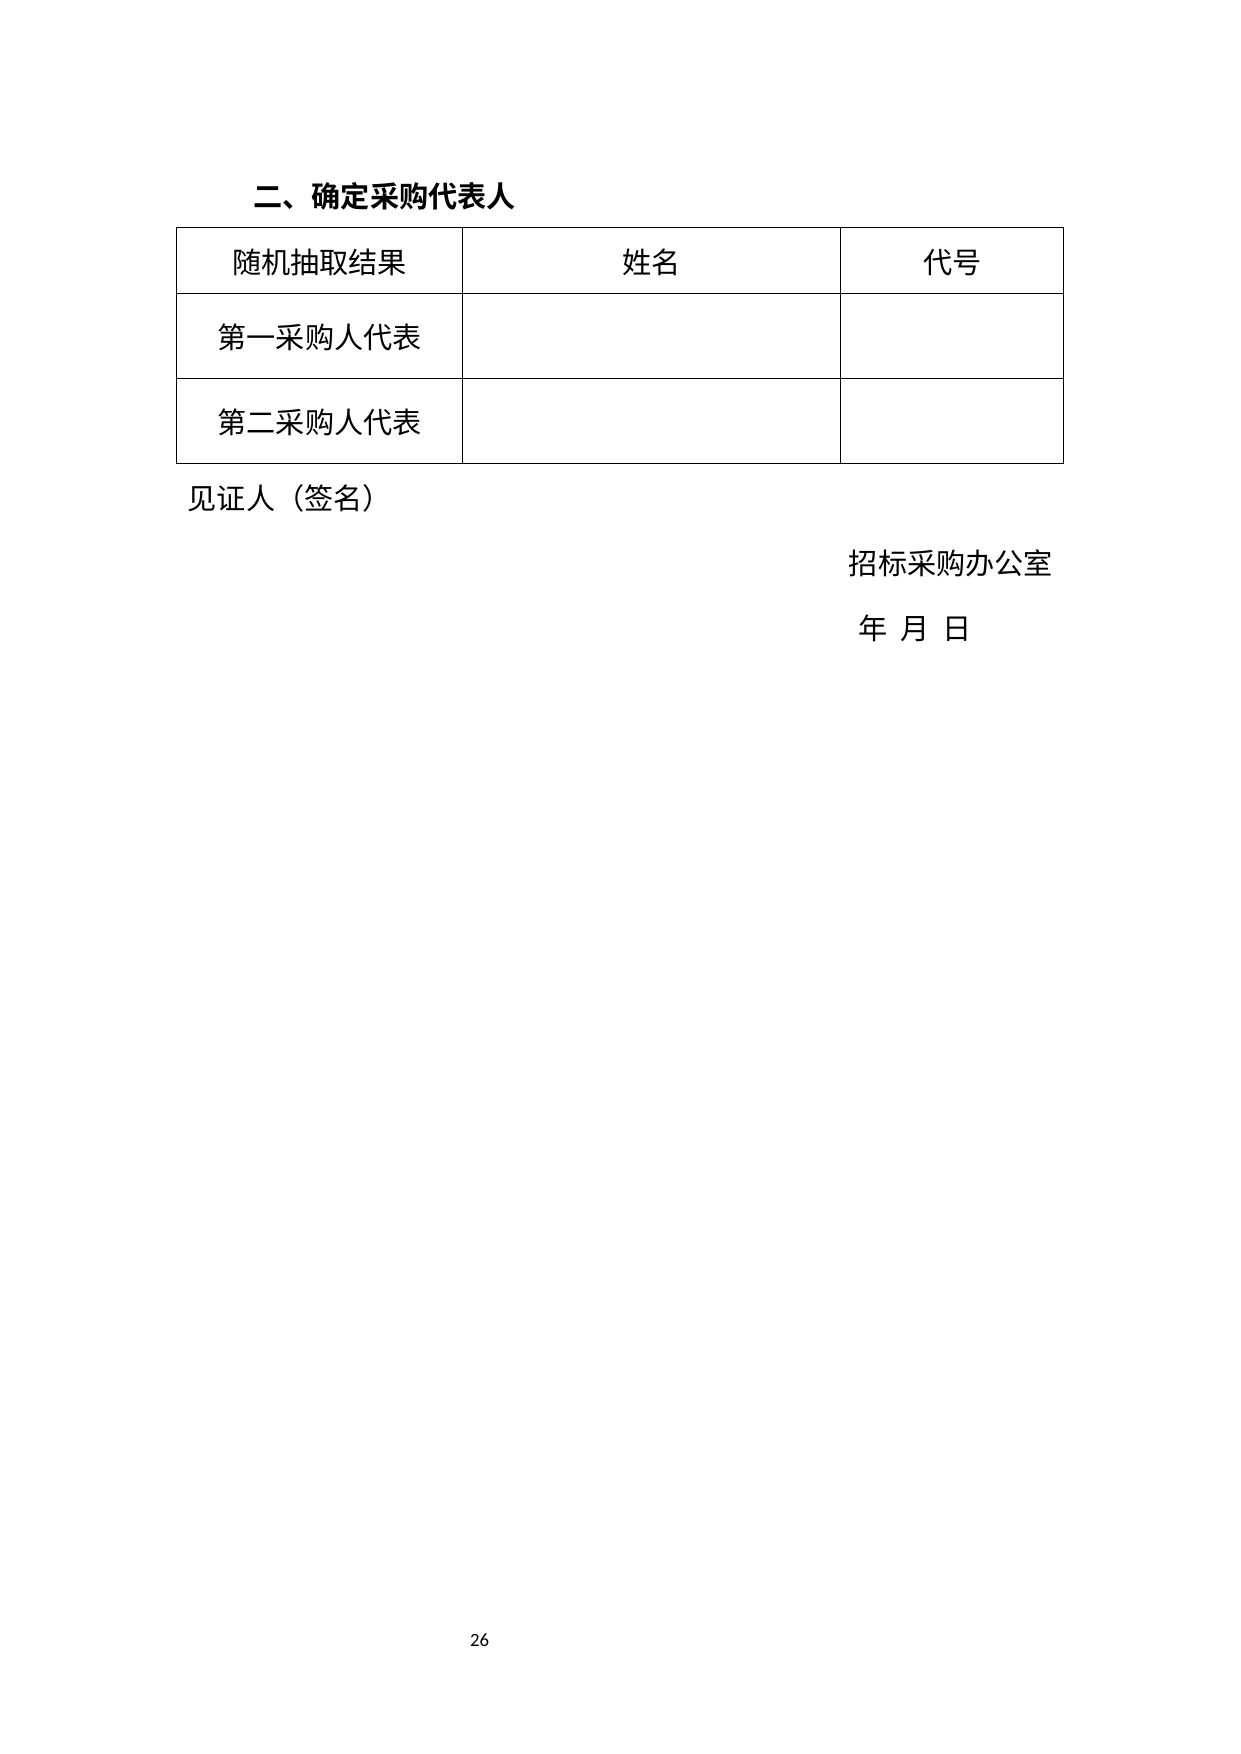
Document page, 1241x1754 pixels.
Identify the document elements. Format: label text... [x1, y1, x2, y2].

table_header 代号 [841, 228, 1063, 293]
table_cell 第一采购人代表 [177, 294, 462, 378]
table_header 随机抽取结果 [177, 228, 462, 293]
table_header 姓名 [463, 228, 840, 293]
table_cell [841, 294, 1063, 378]
table_cell [841, 379, 1063, 463]
table_cell 第二采购人代表 [177, 379, 462, 463]
table_cell [463, 379, 840, 463]
text 年 月 日 [187, 594, 1053, 659]
text 招标采购办公室 [187, 529, 1053, 594]
list 二、确定采购代表人 [253, 162, 1053, 227]
text 见证人（签名） [187, 464, 1053, 529]
table_cell [463, 294, 840, 378]
